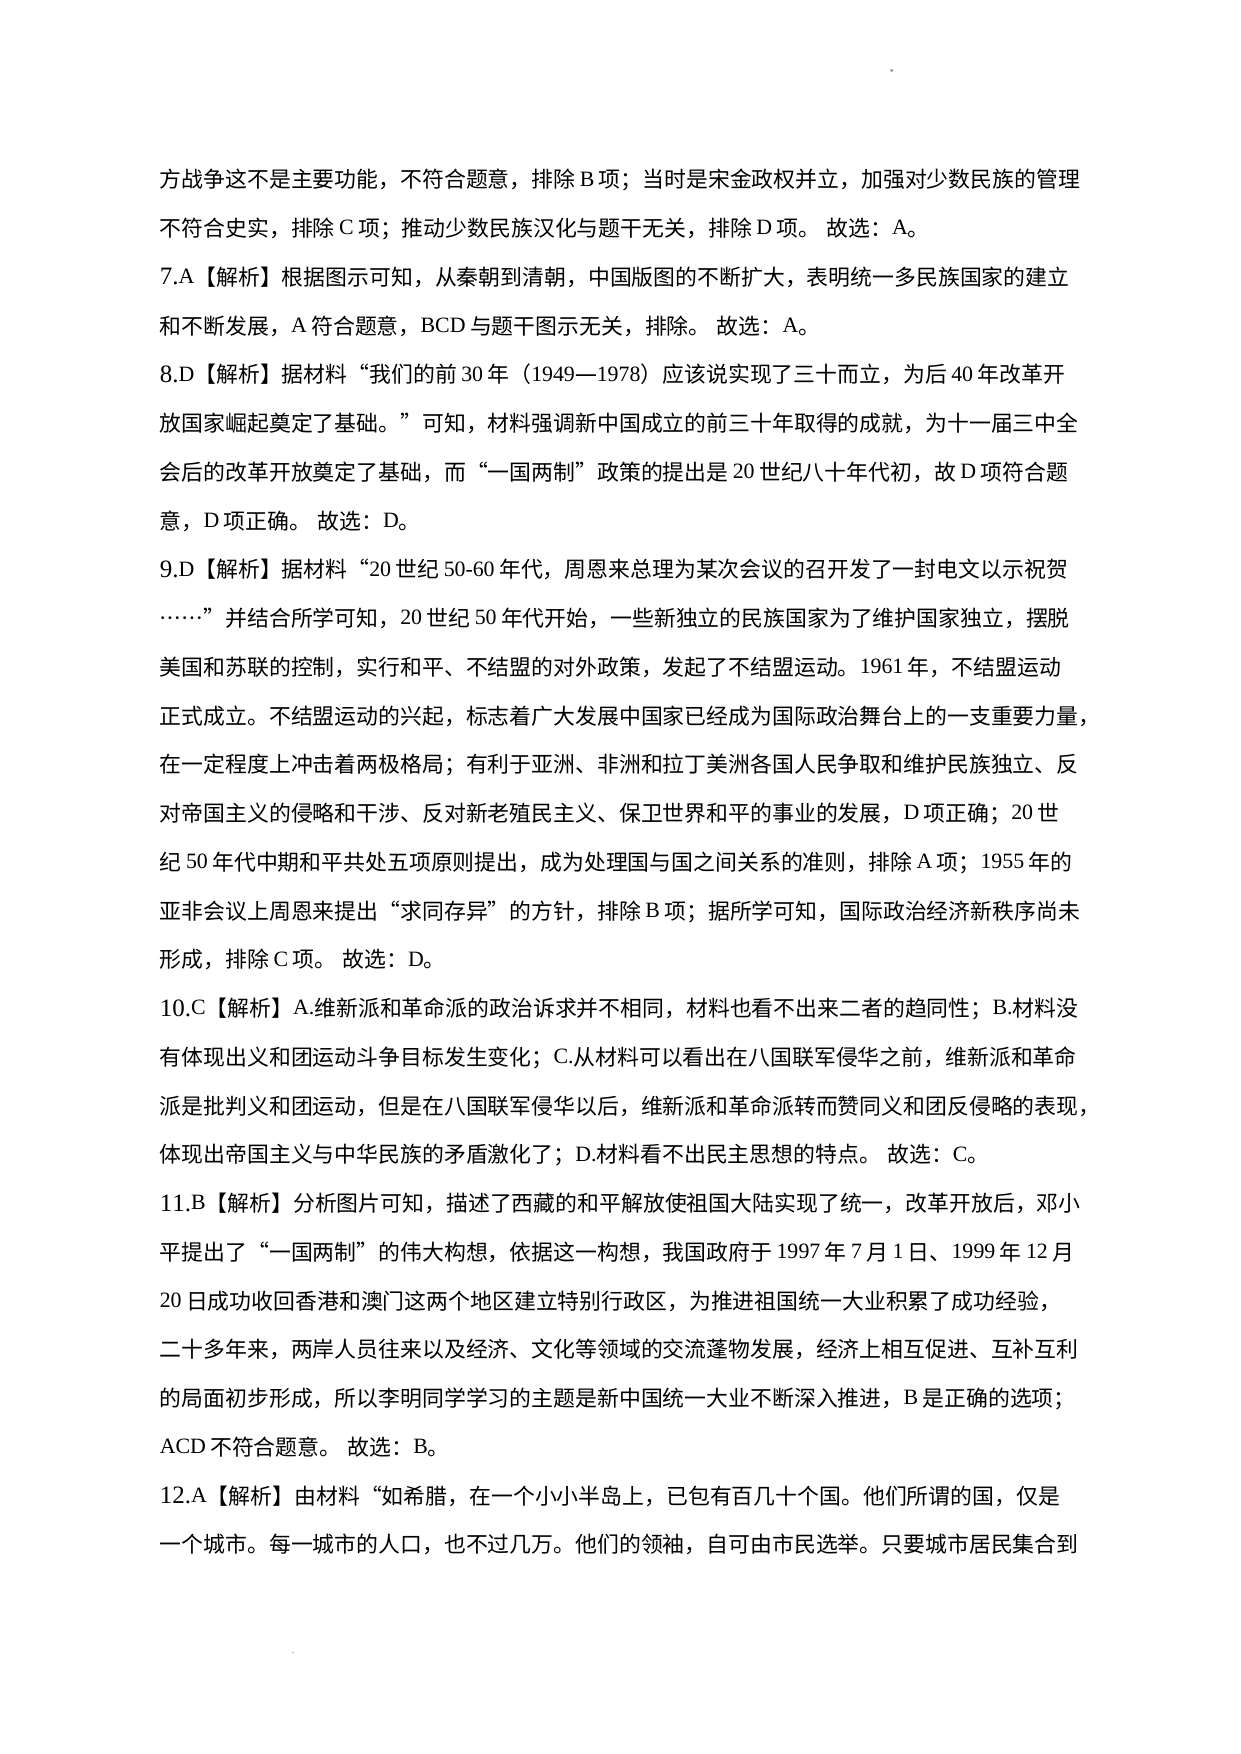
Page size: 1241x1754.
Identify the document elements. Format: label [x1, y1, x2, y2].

text [159, 162, 1081, 1559]
